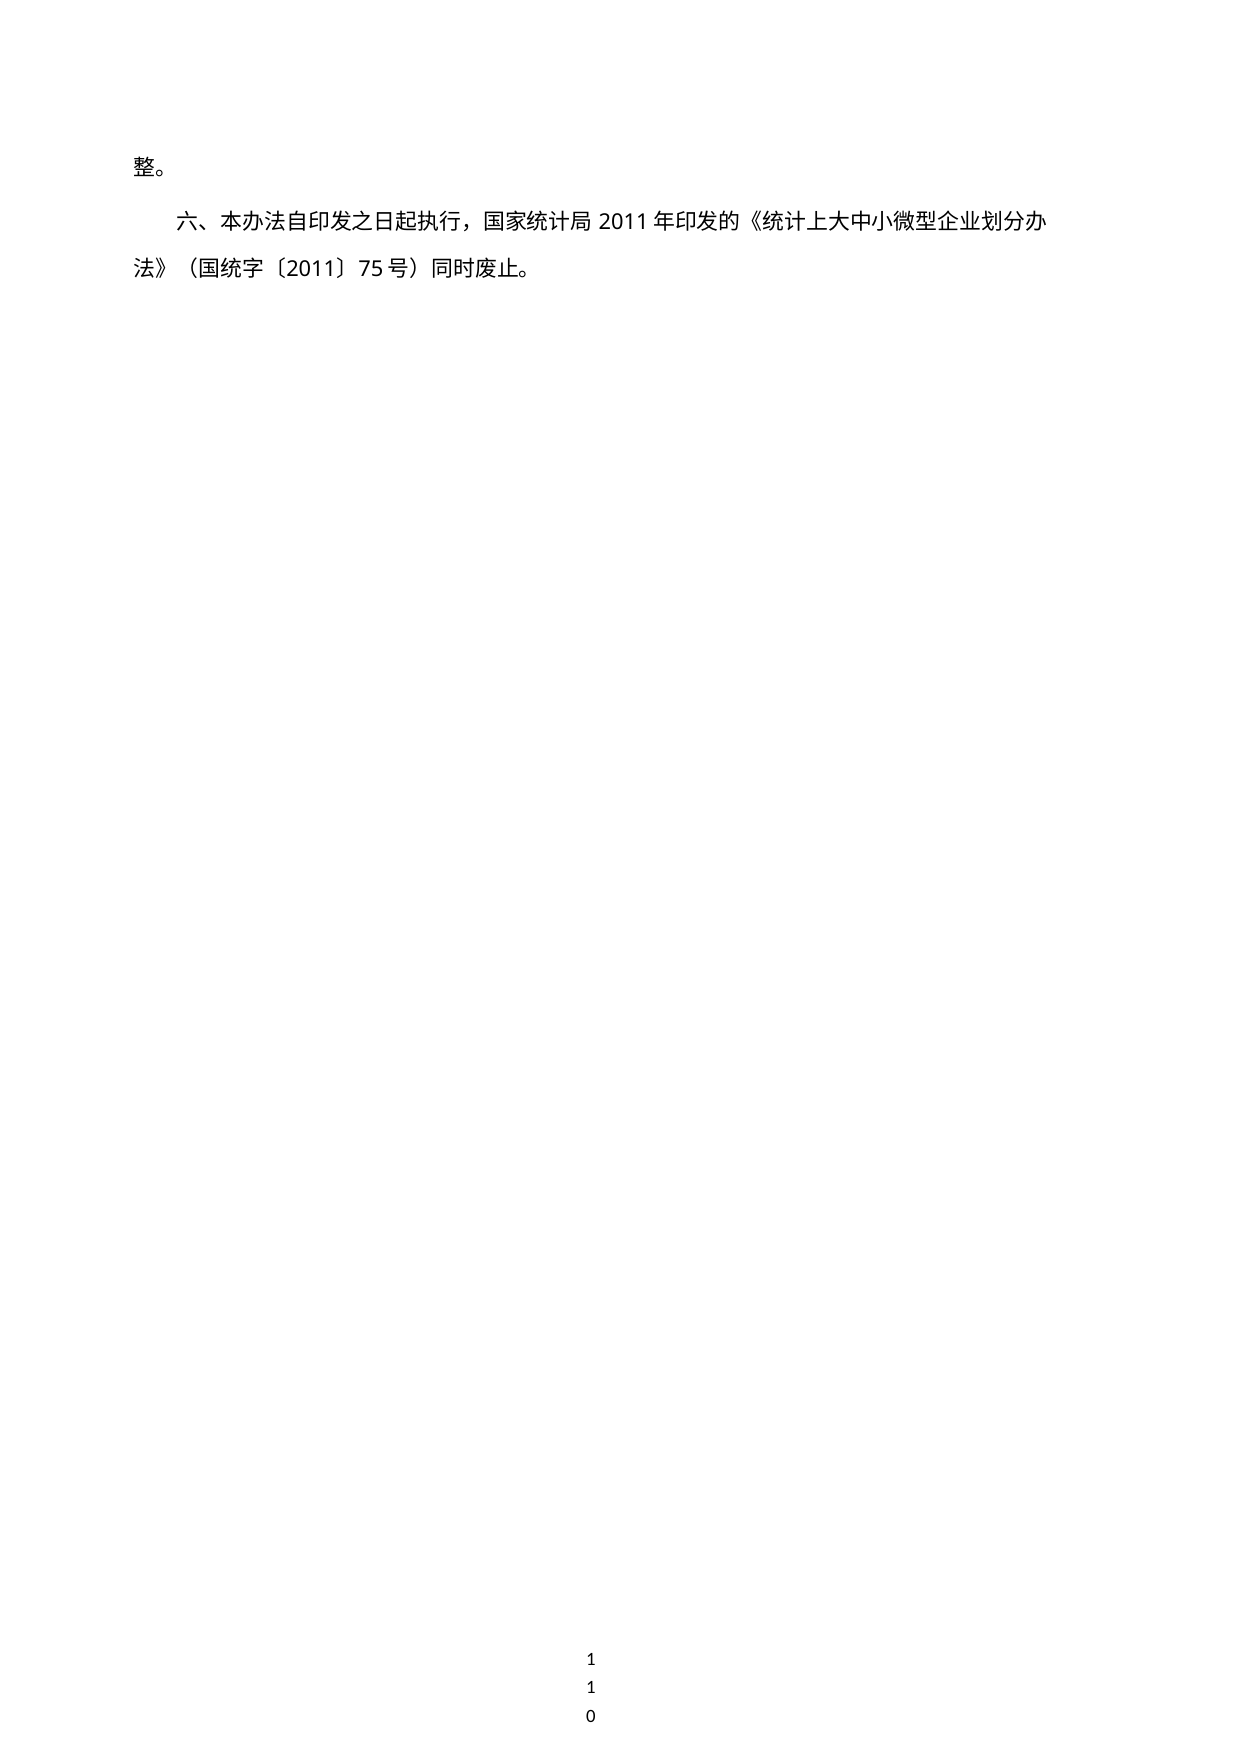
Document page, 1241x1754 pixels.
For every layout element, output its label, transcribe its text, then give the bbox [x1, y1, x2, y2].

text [133, 150, 1048, 182]
text 六、本办法自印发之日起执行，国家统计局2011年印发的《统计上大中小微型企业划分办法》（国统字〔2011〕75号）同时废止。 [133, 204, 1048, 283]
